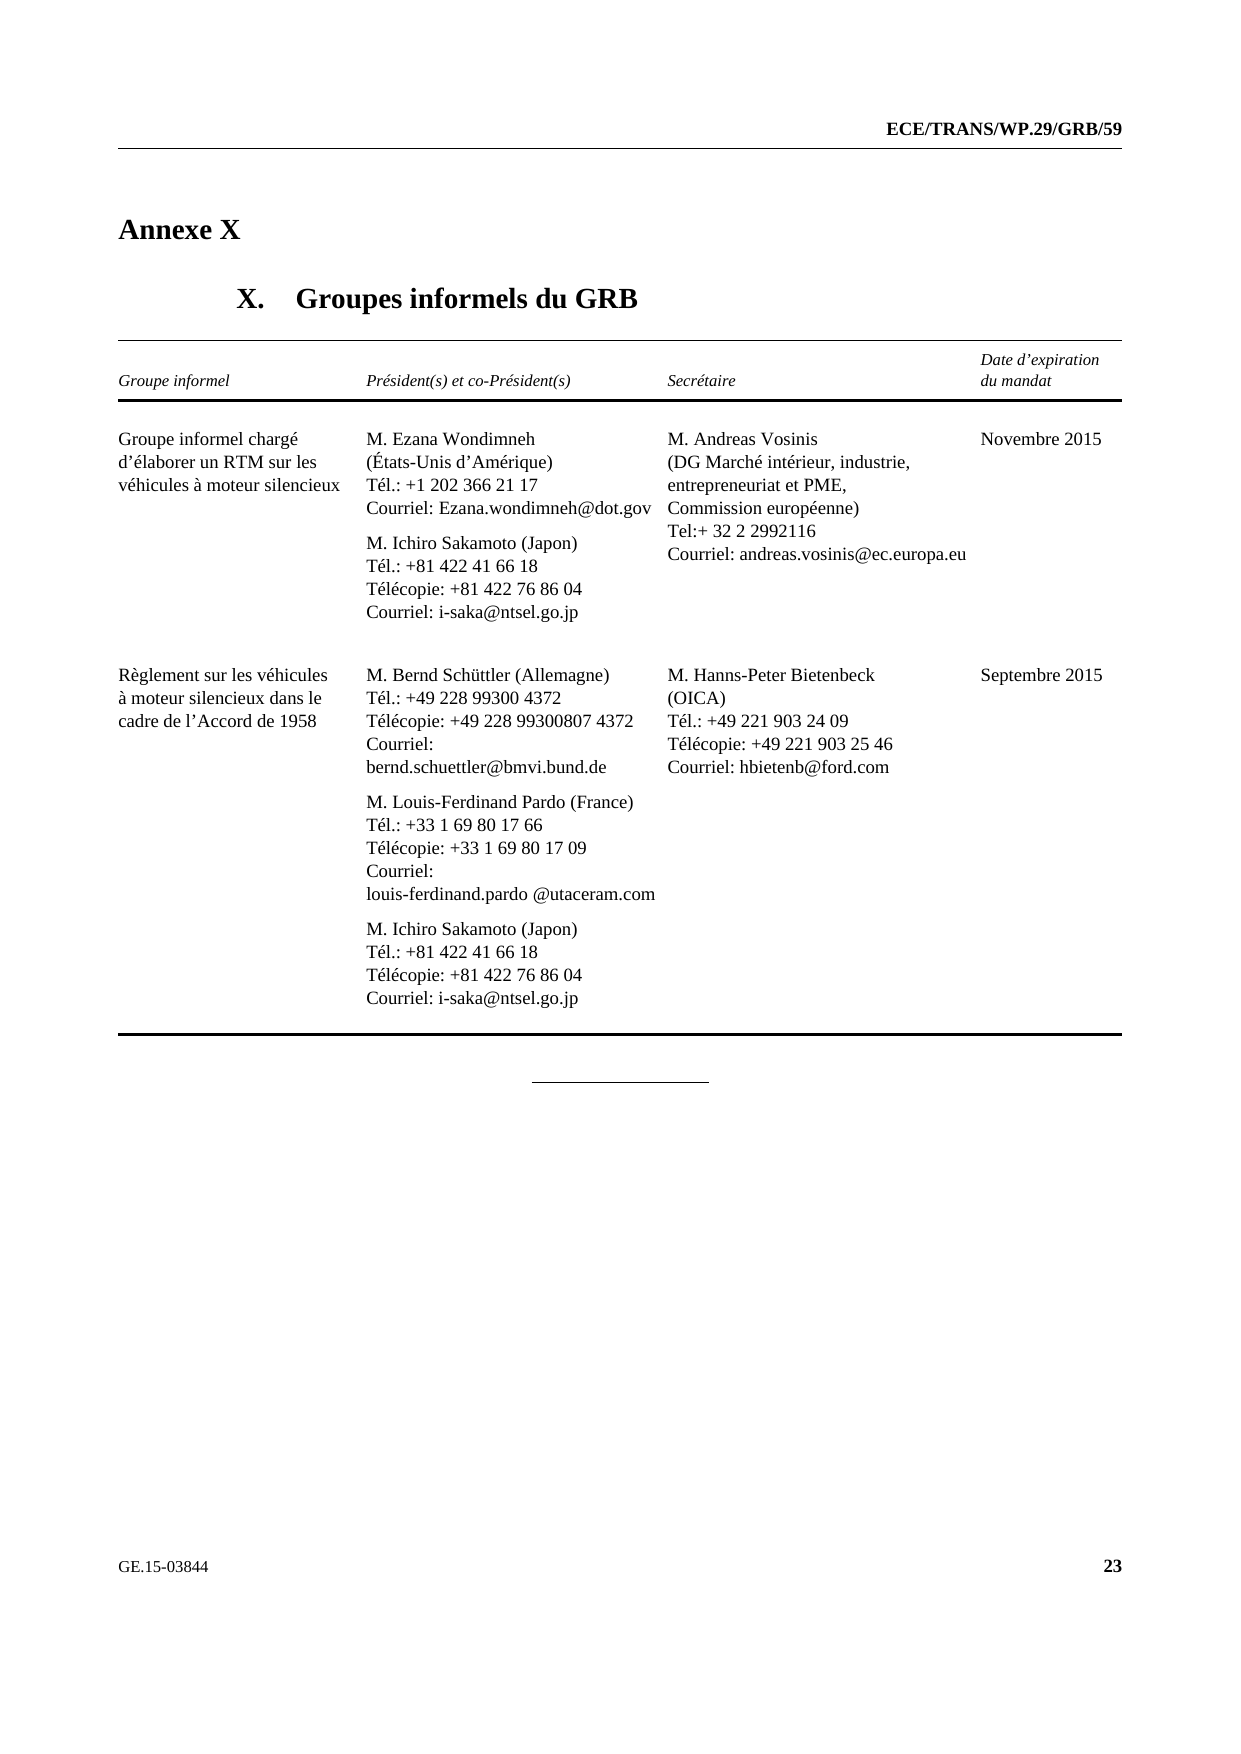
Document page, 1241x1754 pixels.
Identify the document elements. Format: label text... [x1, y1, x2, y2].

table_header Groupe informel [118, 341, 366, 399]
table_cell Novembre 2015 [980, 411, 1122, 647]
table_cell Septembre 2015 [980, 647, 1122, 1033]
table_cell Règlement sur les véhicules à moteur silencieux dans le cadre de l’Accord de 1958 [118, 647, 366, 1033]
text X. Groupes informels du GRB [118, 283, 1004, 315]
table_cell [118, 402, 366, 411]
table_header Secrétaire [667, 341, 980, 399]
table_cell M. Andreas Vosinis (DG Marché intérieur, industrie, entrepreneuriat et PME, Commission européenne) Tel:+ 32 2 2992116 Courriel: andreas.vosinis@ec.europa.eu [667, 411, 980, 647]
table_header Date d’expiration du mandat [980, 341, 1122, 399]
table_header Président(s) et co-Président(s) [366, 341, 667, 399]
table_cell M. Hanns-Peter Bietenbeck (OICA) Tél.: +49 221 903 24 09 Télécopie: +49 221 903 25 46 Courriel: hbietenb@ford.com [667, 647, 980, 1033]
table_cell M. Ezana Wondimneh (États-Unis d’Amérique) Tél.: +1 202 366 21 17 Courriel: Ezana.wondimneh@dot.gov M. Ichiro Sakamoto (Japon) Tél.: +81 422 41 66 18 Télécopie: +81 422 76 86 04 Courriel: i-saka@ntsel.go.jp [366, 411, 667, 647]
table_cell Groupe informel chargé d’élaborer un RTM sur les véhicules à moteur silencieux [118, 411, 366, 647]
table_cell [980, 402, 1122, 411]
table_cell M. Bernd Schüttler (Allemagne) Tél.: +49 228 99300 4372 Télécopie: +49 228 99300807 4372 Courriel: bernd.schuettler@bmvi.bund.de M. Louis-Ferdinand Pardo (France) Tél.: +33 1 69 80 17 66 Télécopie: +33 1 69 80 17 09 Courriel: louis-ferdinand.pardo @utaceram.com M. Ichiro Sakamoto (Japon) Tél.: +81 422 41 66 18 Télécopie: +81 422 76 86 04 Courriel: i-saka@ntsel.go.jp [366, 647, 667, 1033]
table_cell [366, 402, 667, 411]
table_cell [667, 402, 980, 411]
text Annexe X [118, 215, 1004, 246]
